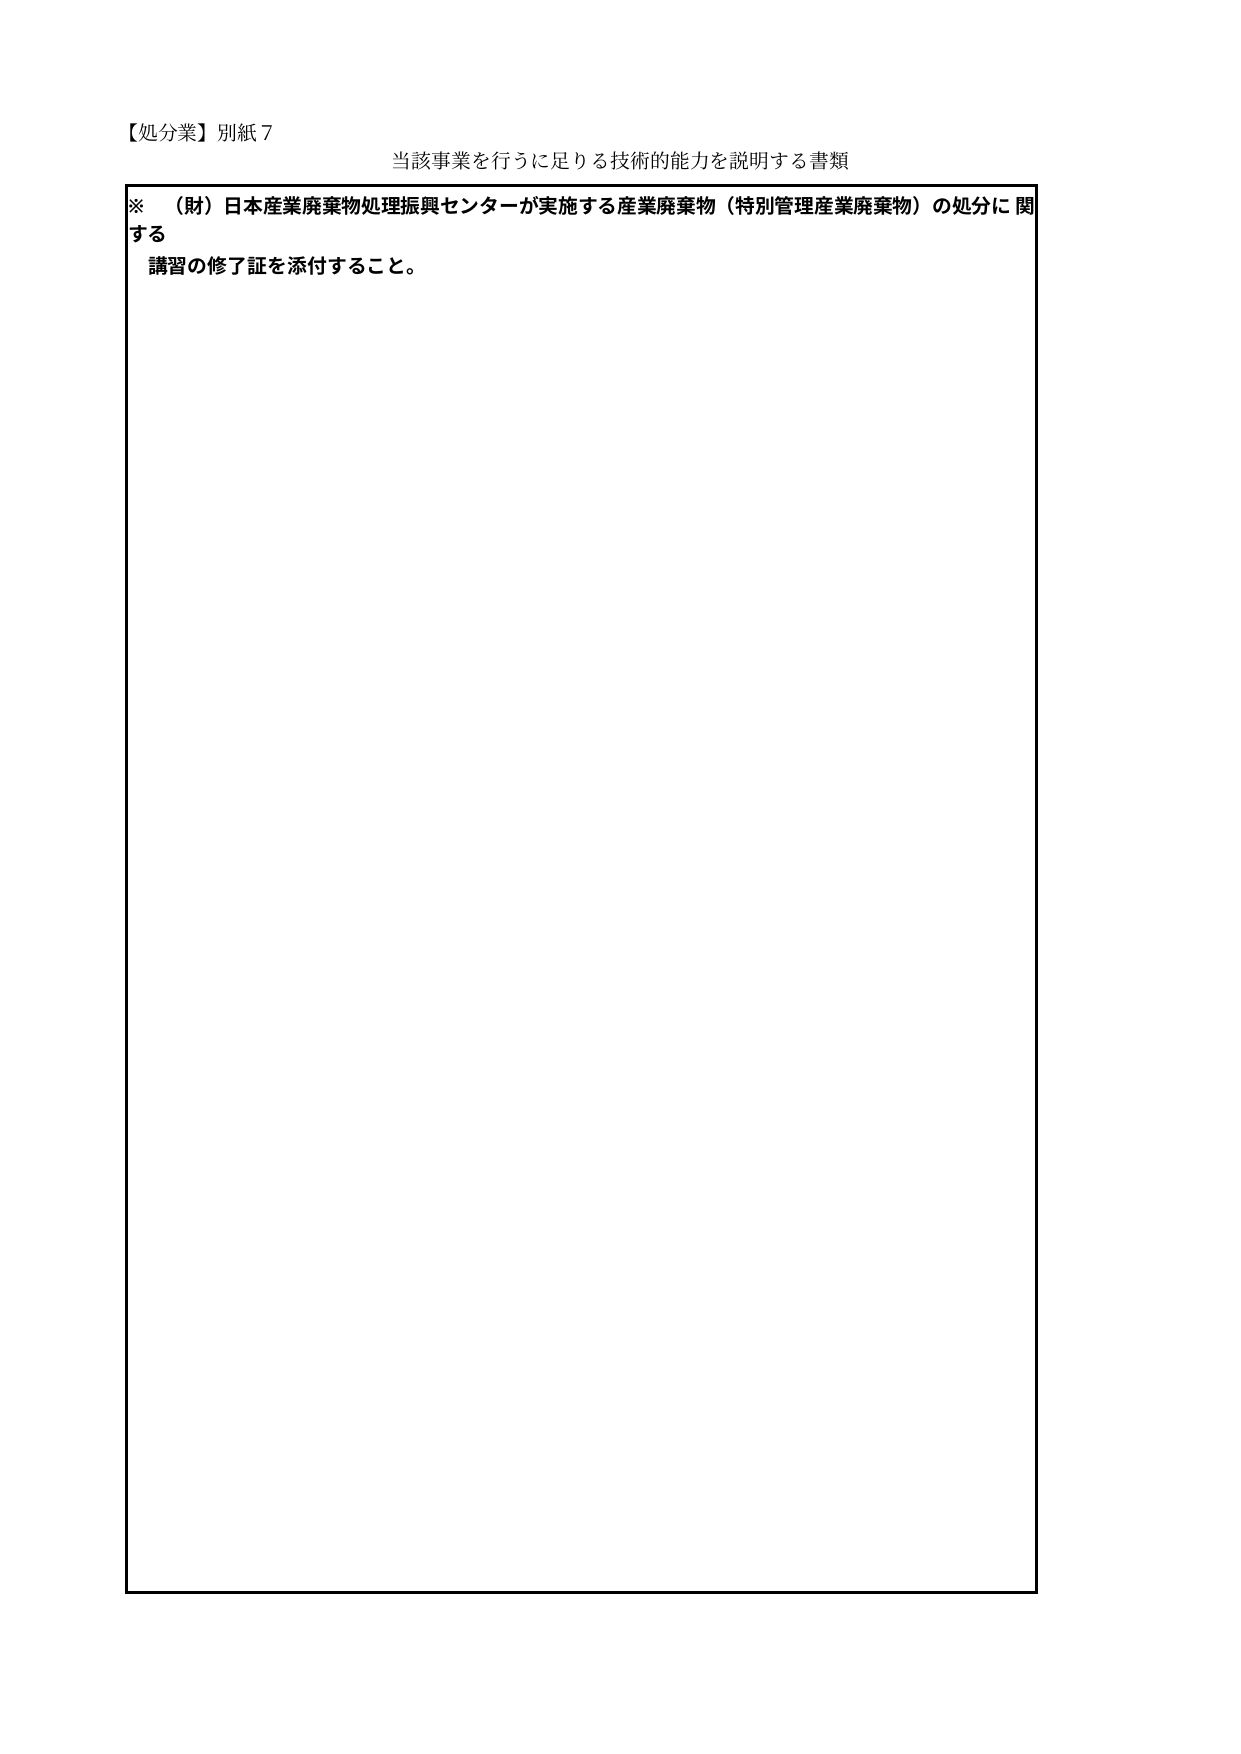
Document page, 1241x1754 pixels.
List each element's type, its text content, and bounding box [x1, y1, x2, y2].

text 当該事業を行うに足りる技術的能力を説明する書類 [118, 146, 1122, 174]
text 【処分業】別紙７ [118, 118, 1122, 146]
table_header ※ （財）日本産業廃棄物処理振興センターが実施する産業廃棄物（特別管理産業廃棄物）の処分に関する 講習の修了証を添付すること。 [128, 187, 1035, 1591]
